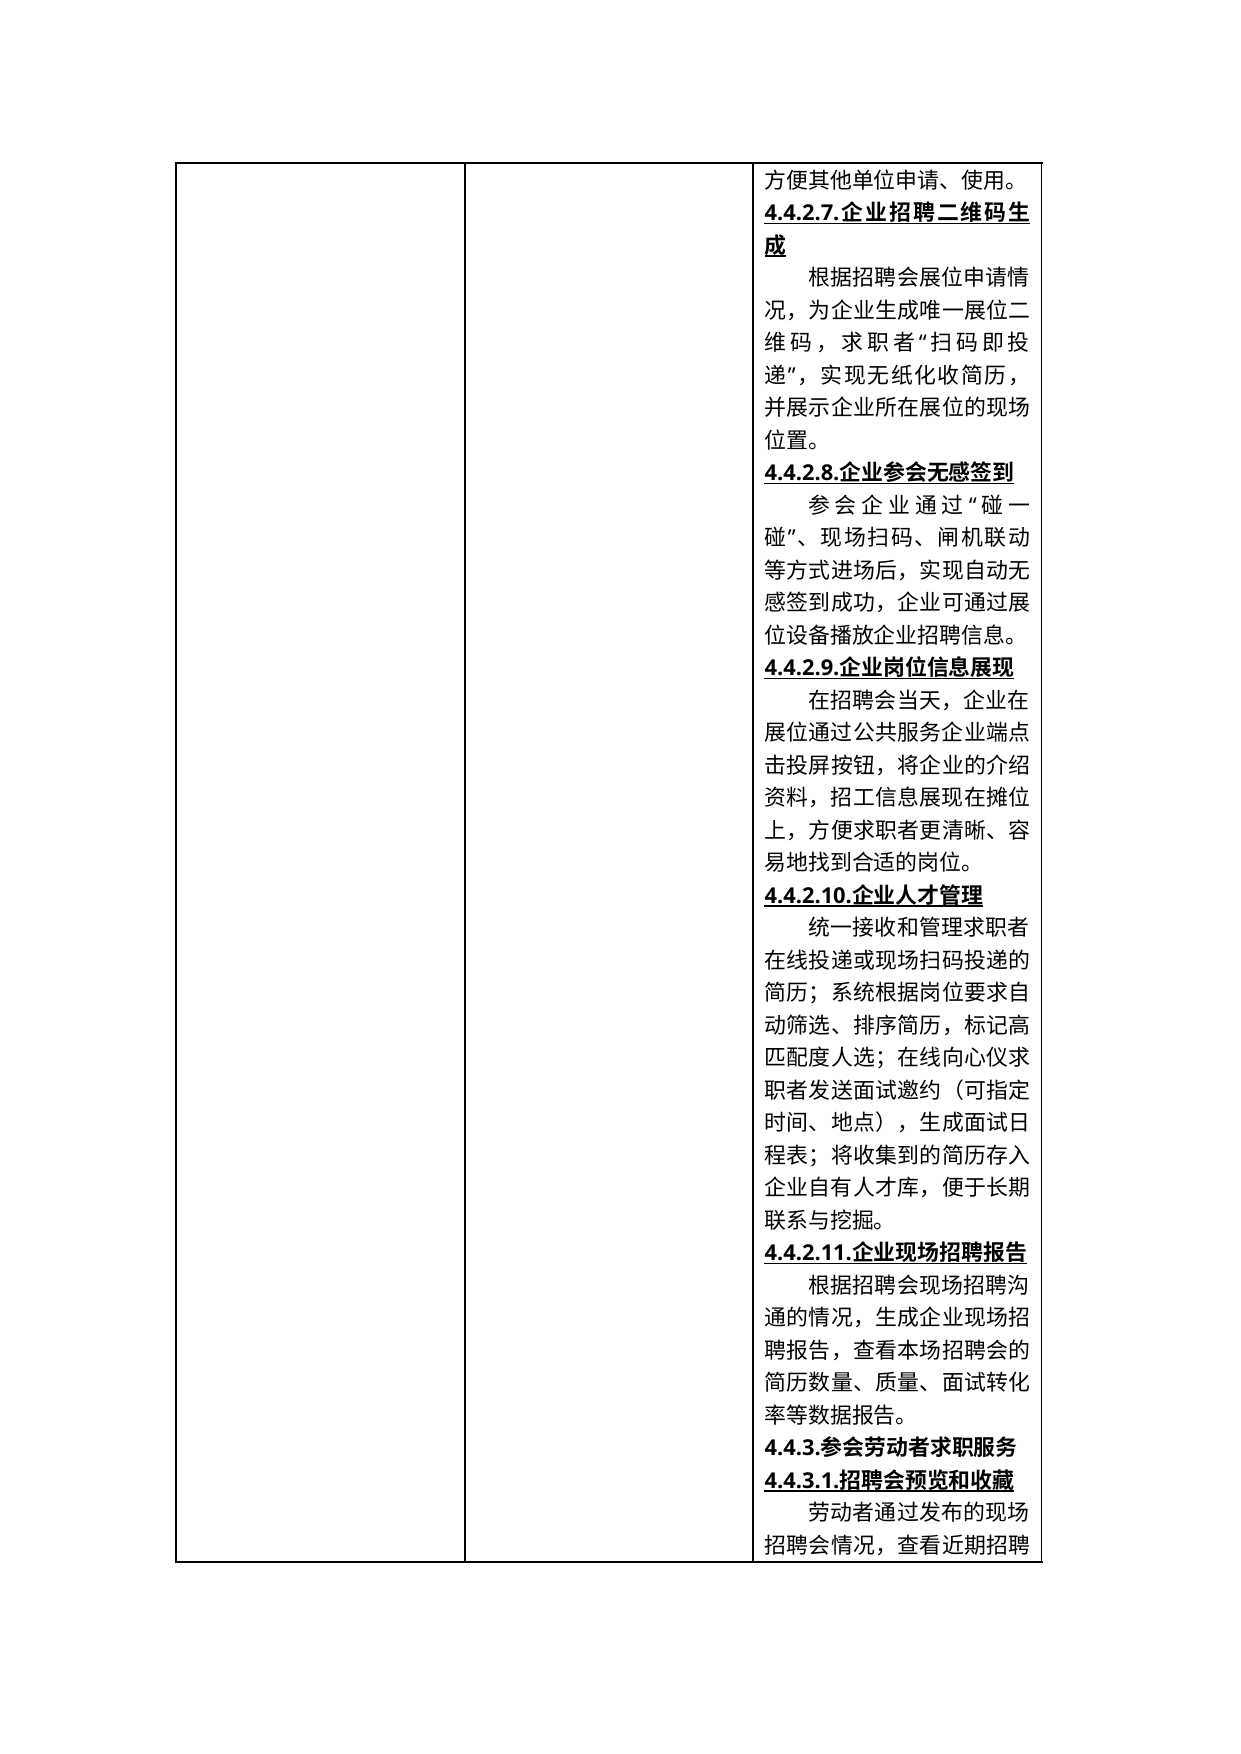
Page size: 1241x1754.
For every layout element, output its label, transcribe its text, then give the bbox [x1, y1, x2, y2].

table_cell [754, 164, 1041, 1561]
table_cell [466, 164, 752, 1561]
table_cell 1 [177, 164, 464, 1561]
